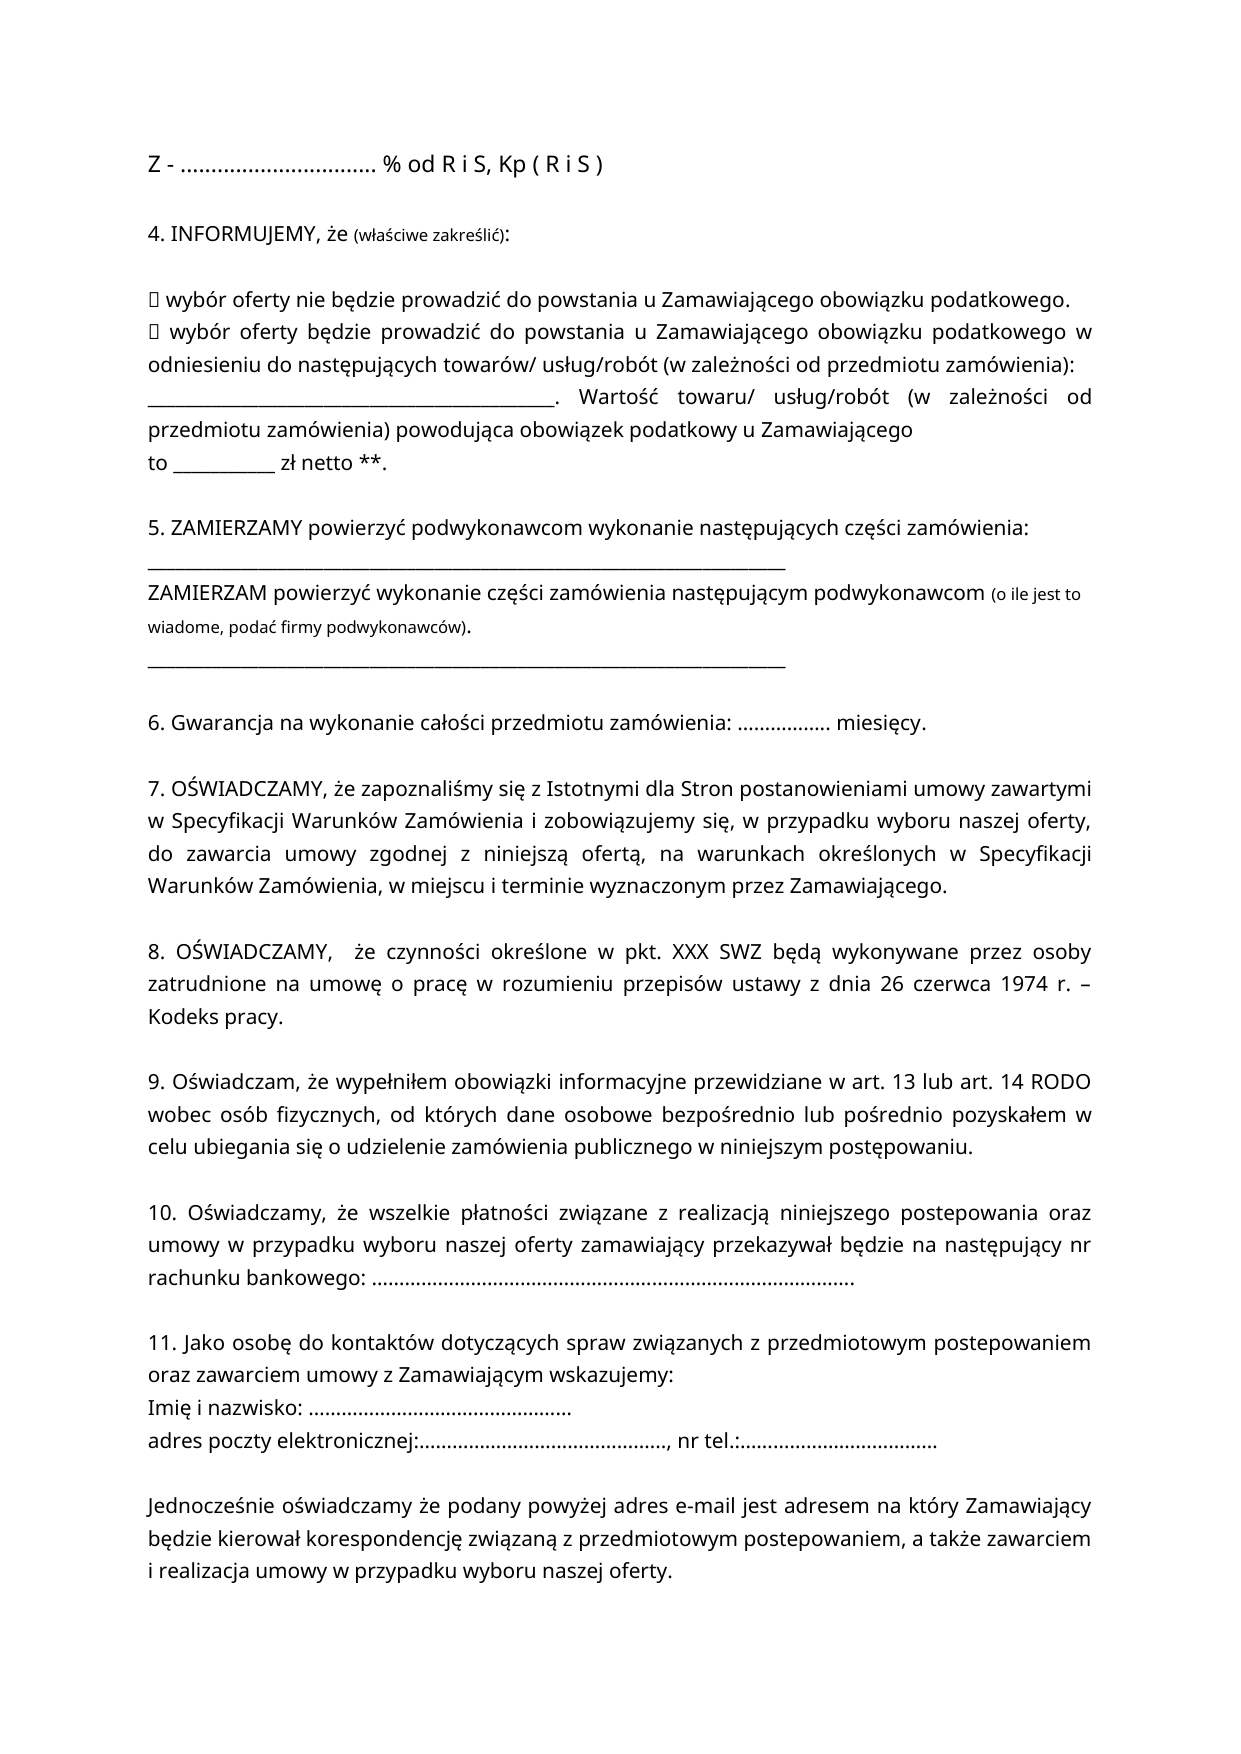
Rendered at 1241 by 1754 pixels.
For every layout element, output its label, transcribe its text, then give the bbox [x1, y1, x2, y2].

text  wybór oferty nie będzie prowadzić do powstania u Zamawiającego obowiązku podatkowego. [148, 285, 1093, 313]
text 6. Gwarancja na wykonanie całości przedmiotu zamówienia: …………….. miesięcy. [148, 708, 1093, 737]
text adres poczty elektronicznej:………………………………….….., nr tel.:……………………………… [148, 1426, 1093, 1454]
text 9. Oświadczam, że wypełniłem obowiązki informacyjne przewidziane w art. 13 lub art. 14 RODO wobec osób fizycznych, od których dane osobowe bezpośrednio lub pośrednio pozyskałem w celu ubiegania się o udzielenie zamówienia publicznego w niniejszym postępowaniu. [148, 1067, 1093, 1161]
text Z - ................................ % od R i S, Kp ( R i S ) [148, 148, 1093, 179]
text _____________________________________________________________________ [148, 546, 1093, 574]
text Jednocześnie oświadczamy że podany powyżej adres e-mail jest adresem na który Zamawiający będzie kierował korespondencję związaną z przedmiotowym postepowaniem, a także zawarciem i realizacja umowy w przypadku wyboru naszej oferty. [148, 1491, 1093, 1585]
text ZAMIERZAM powierzyć wykonanie części zamówienia następującym podwykonawcom (o ile jest to [148, 578, 1093, 607]
text 10. Oświadczamy, że wszelkie płatności związane z realizacją niniejszego postepowania oraz umowy w przypadku wyboru naszej oferty zamawiający przekazywał będzie na następujący nr rachunku bankowego: ……………………………………………………………………………. [148, 1198, 1093, 1291]
text 5. ZAMIERZAMY powierzyć podwykonawcom wykonanie następujących części zamówienia: [148, 513, 1093, 541]
text ____________________________________________. Wartość towaru/ usług/robót (w zależności od przedmiotu zamówienia) powodująca obowiązek podatkowy u Zamawiającego [148, 382, 1093, 443]
text to ___________ zł netto **. [148, 448, 1093, 476]
text Imię i nazwisko: ………………………………………… [148, 1393, 1093, 1422]
text  wybór oferty będzie prowadzić do powstania u Zamawiającego obowiązku podatkowego w odniesieniu do następujących towarów/ usług/robót (w zależności od przedmiotu zamówienia): [148, 317, 1093, 378]
text 8. OŚWIADCZAMY, że czynności określone w pkt. XXX SWZ będą wykonywane przez osoby zatrudnione na umowę o pracę w rozumieniu przepisów ustawy z dnia 26 czerwca 1974 r. – Kodeks pracy. [148, 937, 1093, 1030]
text 7. OŚWIADCZAMY, że zapoznaliśmy się z Istotnymi dla Stron postanowieniami umowy zawartymi w Specyfikacji Warunków Zamówienia i zobowiązujemy się, w przypadku wyboru naszej oferty, do zawarcia umowy zgodnej z niniejszą ofertą, na warunkach określonych w Specyfikacji Warunków Zamówienia, w miejscu i terminie wyznaczonym przez Zamawiającego. [148, 774, 1093, 900]
text 4. INFORMUJEMY, że (właściwe zakreślić): [148, 219, 1093, 248]
text 11. Jako osobę do kontaktów dotyczących spraw związanych z przedmiotowym postepowaniem oraz zawarciem umowy z Zamawiającym wskazujemy: [148, 1328, 1093, 1389]
text wiadome, podać firmy podwykonawców). [148, 611, 1093, 639]
text _____________________________________________________________________ [148, 643, 1093, 672]
